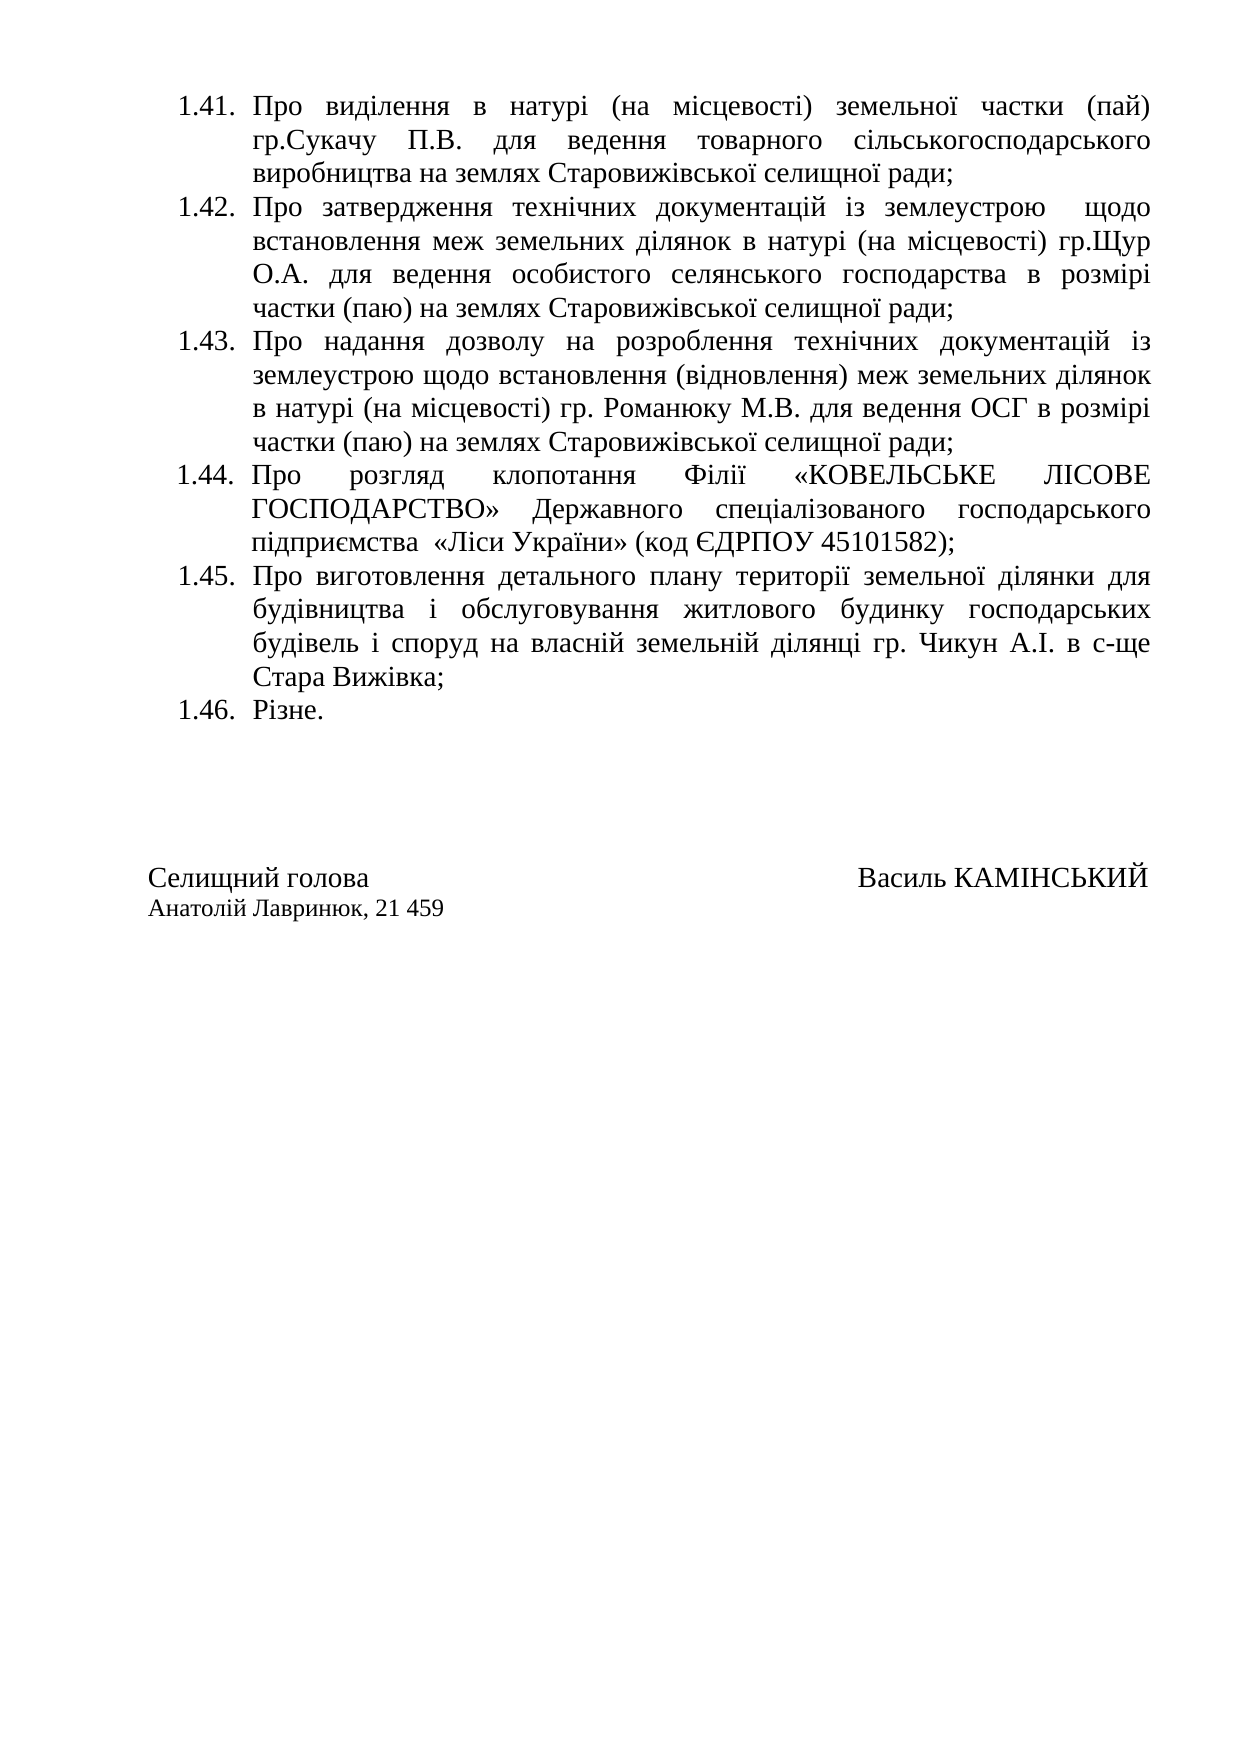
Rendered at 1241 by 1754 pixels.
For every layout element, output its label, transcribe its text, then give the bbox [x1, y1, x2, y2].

list Про виготовлення детального плану території земельної ділянки для будівництва і обслуговування житлового будинку господарських будівель і споруд на власній земельній ділянці гр. Чикун А.І. в с-ще Стара Вижівка; [177, 558, 1152, 692]
text Анатолій Лавринюк, 21 459 [148, 893, 1152, 922]
list Про виділення в натурі (на місцевості) земельної частки (пай) гр.Сукачу П.В. для ведення товарного сільськогосподарського виробництва на землях Старовижівської селищної ради; [177, 88, 1152, 189]
list Про затвердження технічних документацій із землеустрою щодо встановлення меж земельних ділянок в натурі (на місцевості) гр.Щур О.А. для ведення особистого селянського господарства в розмірі частки (паю) на землях Старовижівської селищної ради; [177, 189, 1152, 323]
text Селищний голова Василь КАМІНСЬКИЙ [148, 860, 1152, 893]
list Про надання дозволу на розроблення технічних документацій із землеустрою щодо встановлення (відновлення) меж земельних ділянок в натурі (на місцевості) гр. Романюку М.В. для ведення ОСГ в розмірі частки (паю) на землях Старовижівської селищної ради; [177, 323, 1152, 457]
list Про розгляд клопотання Філії «КОВЕЛЬСЬКЕ ЛІСОВЕ ГОСПОДАРСТВО» Державного спеціалізованого господарського підприємства «Ліси України» (код ЄДРПОУ 45101582); [176, 457, 1152, 558]
list Різне. [177, 692, 1152, 726]
